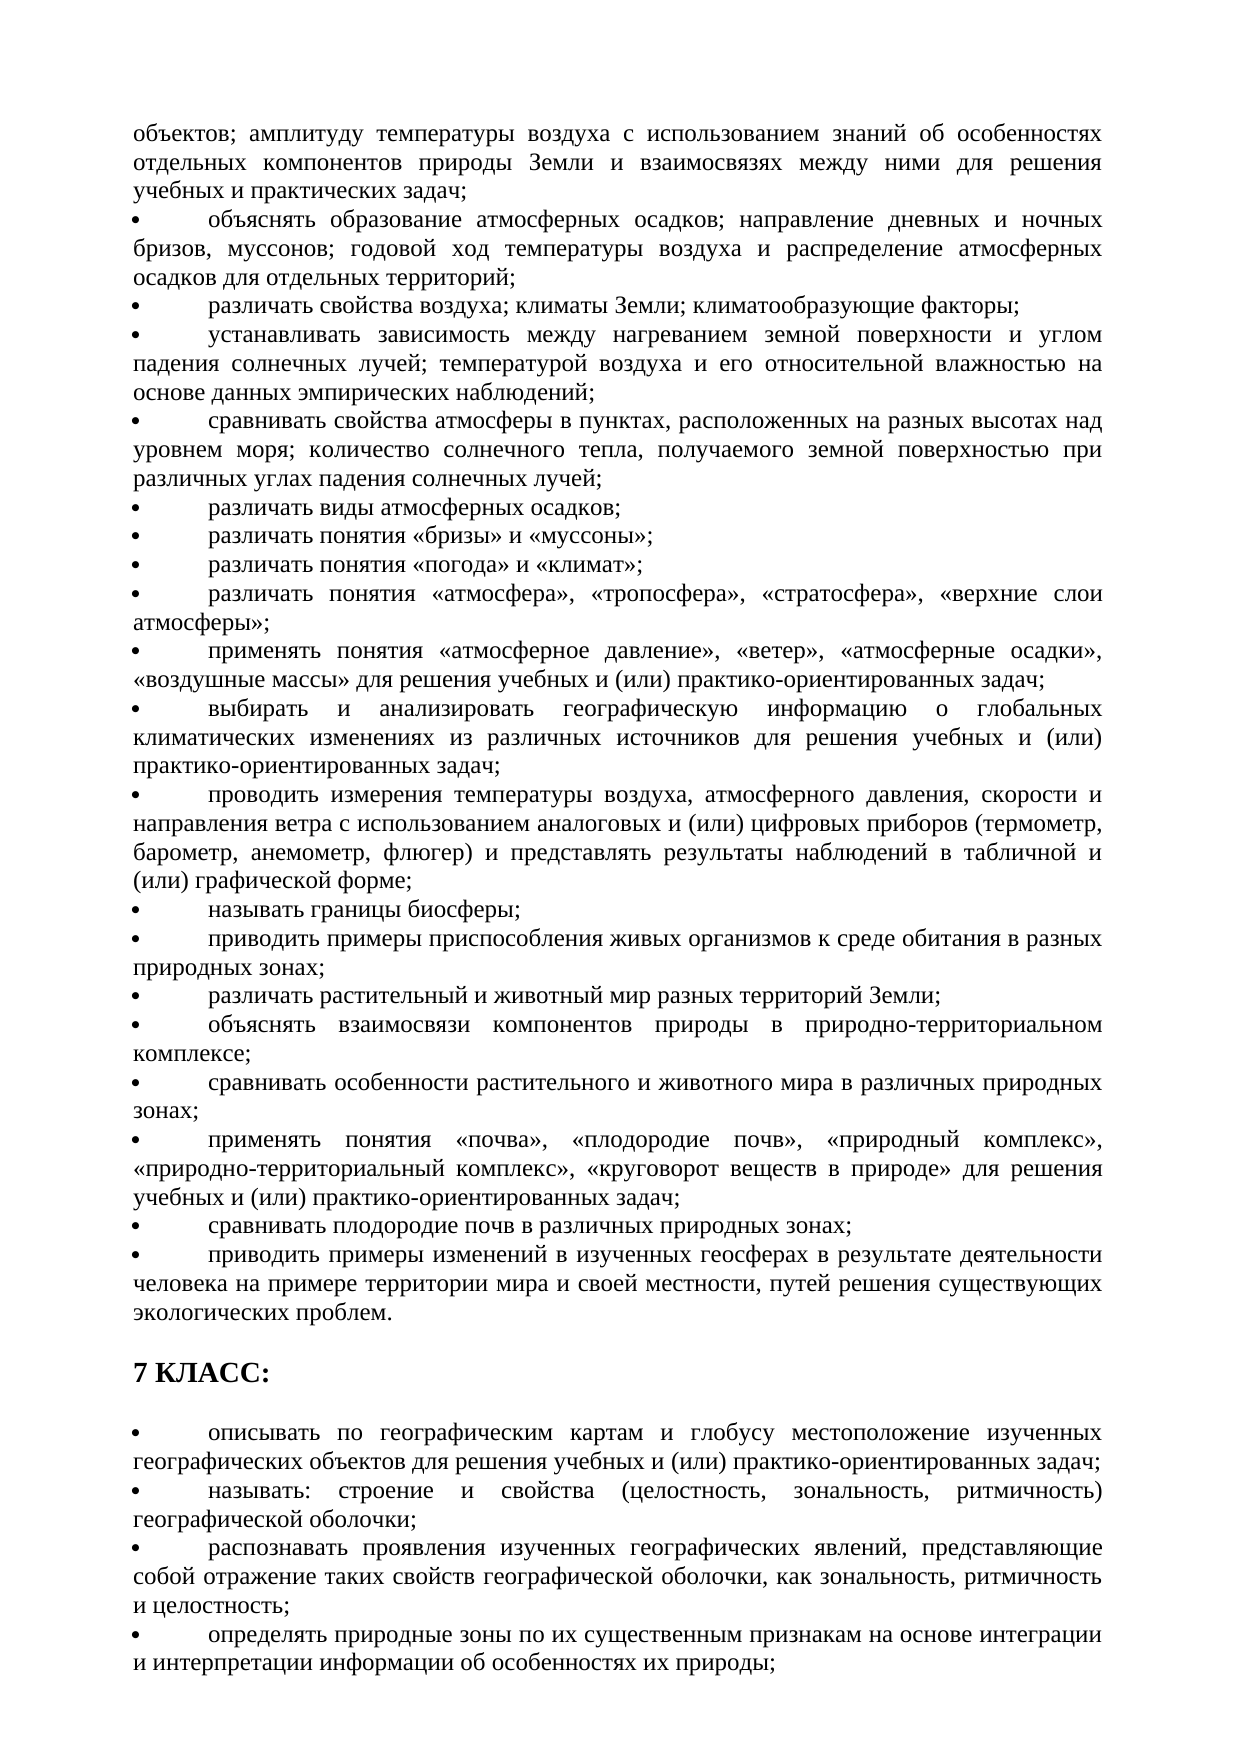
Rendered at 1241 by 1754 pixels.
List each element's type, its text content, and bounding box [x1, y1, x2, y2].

list устанавливать зависимость между нагреванием земной поверхности и углом падения солнечных лучей; температурой воздуха и его относительной влажностью на основе данных эмпирических наблюдений; [132, 837, 1103, 923]
list различать понятия «погода» и «климат»; [132, 1067, 1103, 1096]
list называть границы биосферы; [132, 1412, 1103, 1441]
list различать свойства воздуха; климаты Земли; климатообразующие факторы; [132, 808, 1103, 837]
list объяснять взаимосвязи компонентов природы в природно-территориальном комплексе; [132, 1527, 1103, 1584]
list применять понятия «атмосферное давление», «ветер», «атмосферные осадки», «воздушные массы» для решения учебных и (или) практико-ориентированных задач; [132, 1153, 1103, 1211]
list сравнивать инструментарий (способы) получения географической информации на разных этапах географического изучения Земли; [132, 118, 1103, 176]
list различать свойства вод отдельных частей Мирового океана; [132, 176, 1103, 204]
list называть причины образования цунами, приливов и отливов; [132, 521, 1103, 549]
list сравнивать свойства атмосферы в пунктах, расположенных на разных высотах над уровнем моря; количество солнечного тепла, получаемого земной поверхностью при различных углах падения солнечных лучей; [132, 923, 1103, 1009]
list приводить примеры районов распространения многолетней мерзлоты; [132, 492, 1103, 521]
list устанавливать причинно-следственные связи между питанием, режимом реки и климатом на территории речного бассейна; [132, 434, 1103, 492]
list различать понятия «атмосфера», «тропосфера», «стратосфера», «верхние слои атмосферы»; [132, 1096, 1103, 1153]
list проводить измерения температуры воздуха, атмосферного давления, скорости и направления ветра с использованием аналоговых и (или) цифровых приборов (термометр, барометр, анемометр, флюгер) и представлять результаты наблюдений в табличной и (или) графической форме; [132, 1297, 1103, 1412]
list различать виды атмосферных осадков; [132, 1009, 1103, 1038]
list сравнивать реки по заданным признакам; [132, 348, 1103, 377]
list выбирать и анализировать географическую информацию о глобальных климатических изменениях из различных источников для решения учебных и (или) практико-ориентированных задач; [132, 1211, 1103, 1297]
list классифицировать объекты гидросферы (моря, озера, реки, подземные воды, болота, ледники) по заданным признакам; [132, 262, 1103, 319]
list приводить примеры приспособления живых организмов к среде обитания в разных природных зонах; [132, 1441, 1103, 1498]
list различать понятия «грунтовые, межпластовые и артезианские воды» и применять их для решения учебных и (или) практико-ориентированных задач; [132, 377, 1103, 434]
list различать понятия «бризы» и «муссоны»; [132, 1038, 1103, 1067]
list применять понятия «гидросфера», «круговорот воды», «цунами», «приливы и отливы» для решения учебных и (или) практико-ориентированных задач; [132, 204, 1103, 262]
list определять тенденции изменения температуры воздуха, количества атмосферных осадков и атмосферного давления в зависимости от географического положения объектов; амплитуду температуры воздуха с использованием знаний об особенностях отдельных компонентов природы Земли и взаимосвязях между ними для решения учебных и практических задач; [132, 578, 1103, 722]
list описывать состав, строение атмосферы; [132, 549, 1103, 578]
list различать растительный и животный мир разных территорий Земли; [132, 1498, 1103, 1527]
list объяснять образование атмосферных осадков; направление дневных и ночных бризов, муссонов; годовой ход температуры воздуха и распределение атмосферных осадков для отдельных территорий; [132, 722, 1103, 808]
list различать питание и режим рек; [132, 319, 1103, 348]
list сравнивать особенности растительного и животного мира в различных природных зонах; [132, 1584, 1103, 1642]
